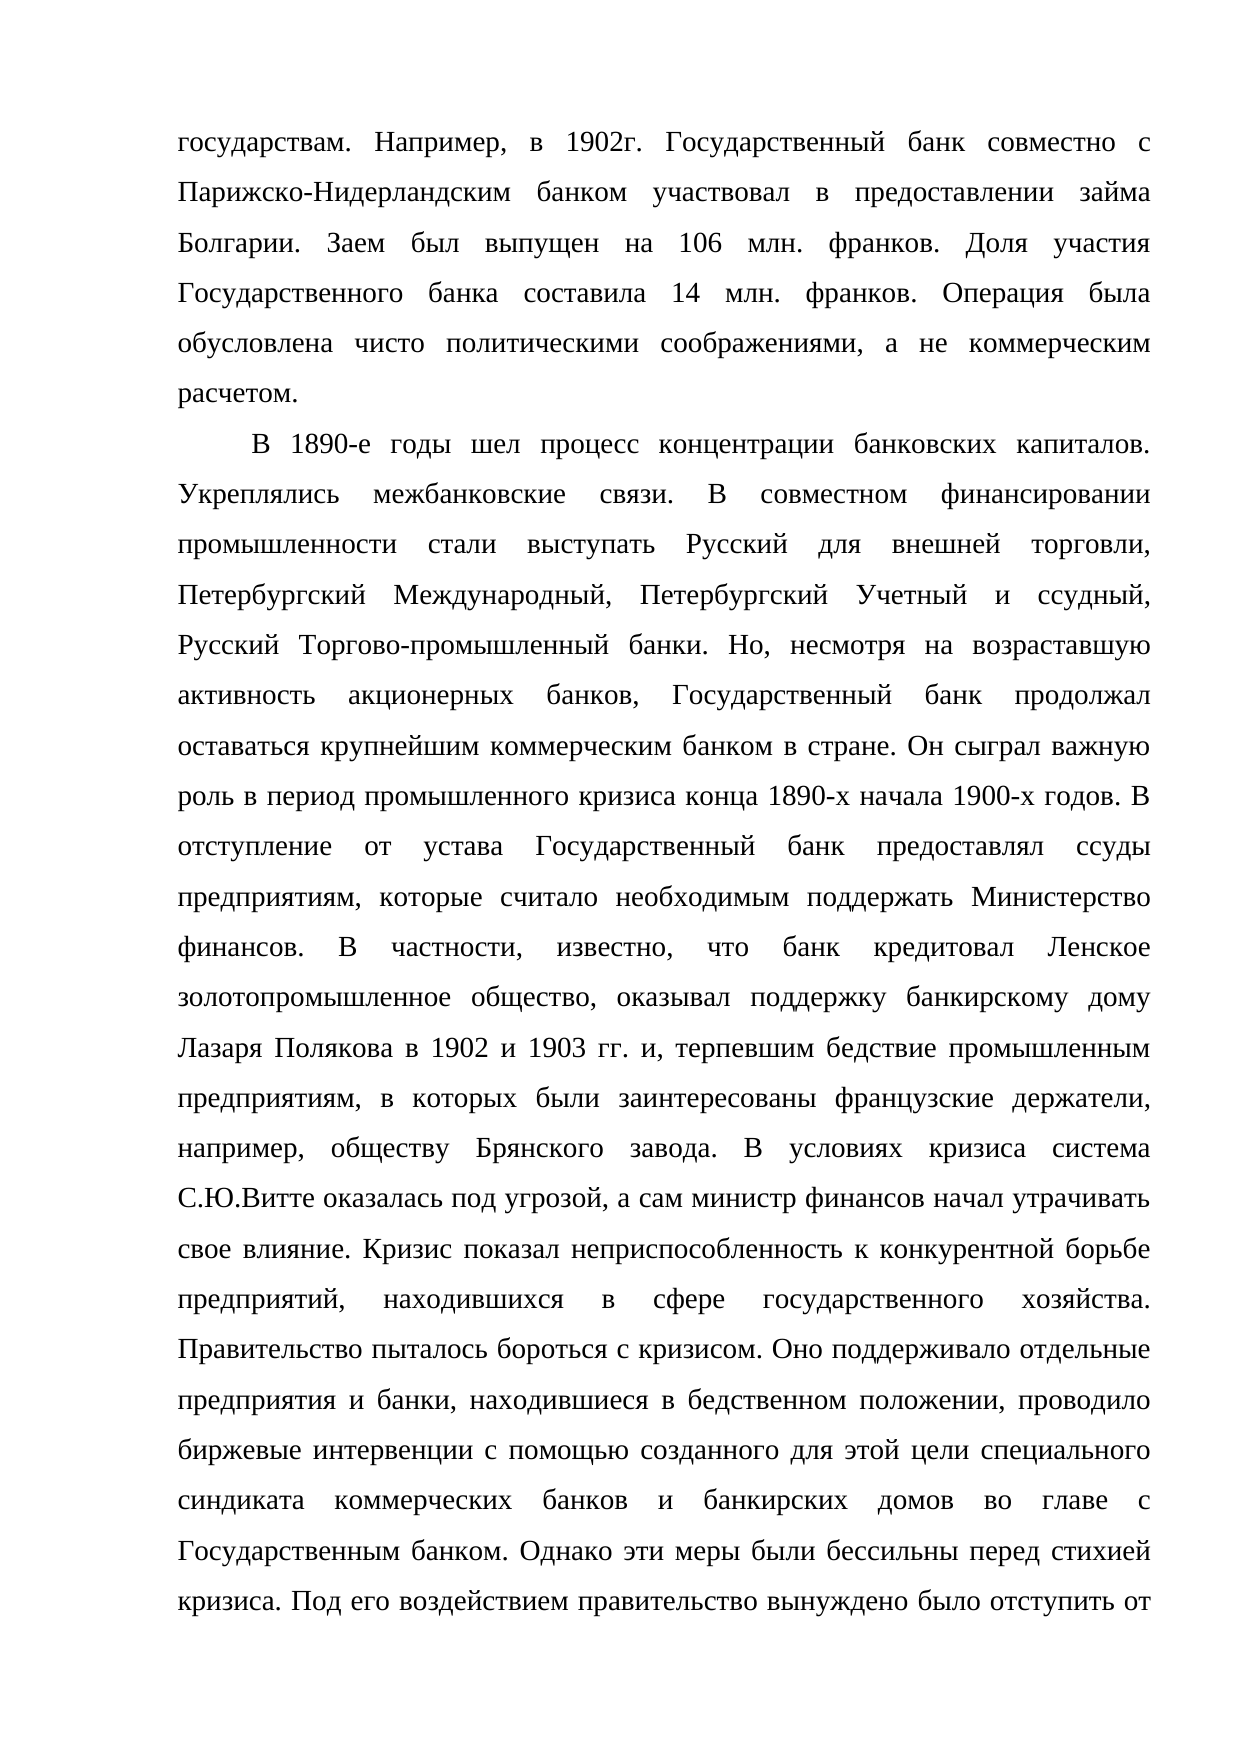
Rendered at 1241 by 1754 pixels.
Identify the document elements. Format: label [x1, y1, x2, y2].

text [177, 124, 1152, 409]
text [177, 426, 1152, 1617]
